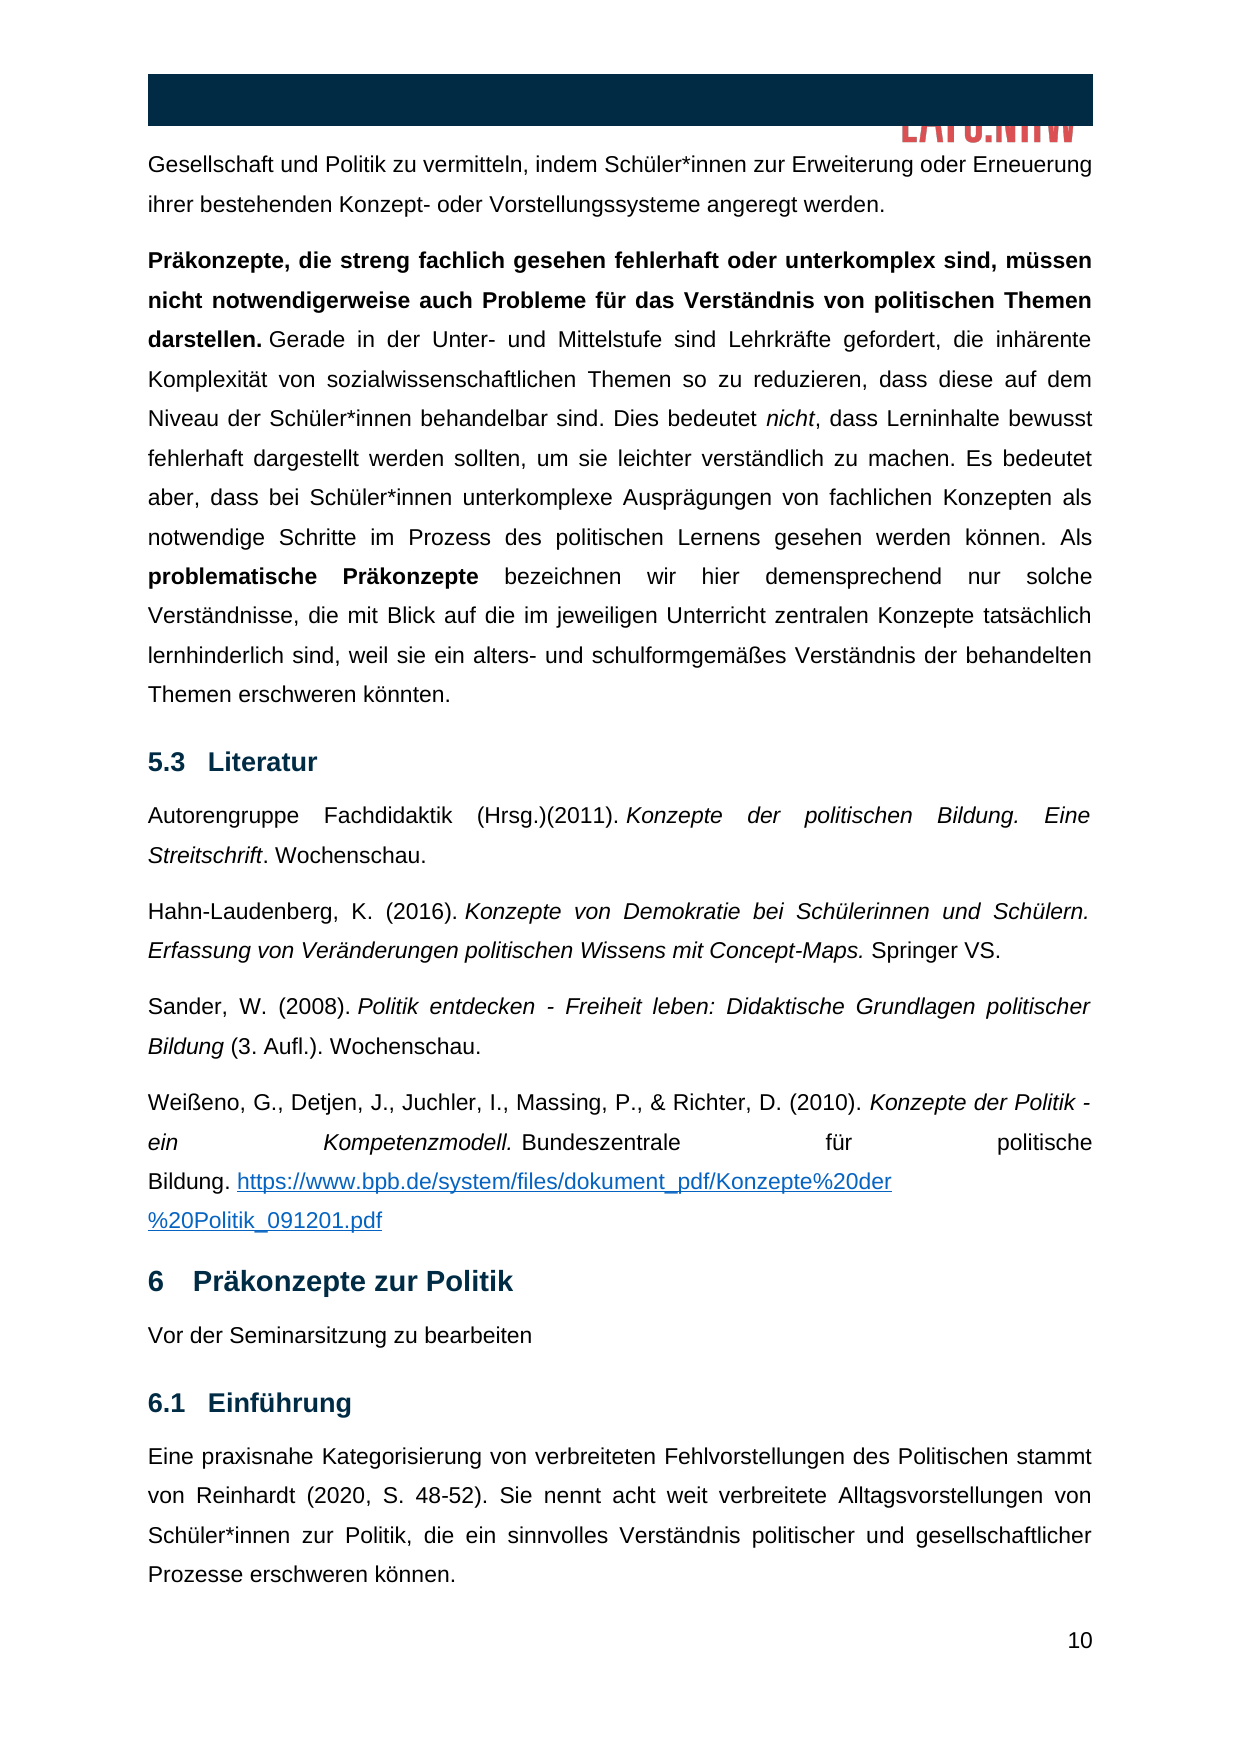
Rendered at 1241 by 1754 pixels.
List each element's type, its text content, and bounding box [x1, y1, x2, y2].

subtitle Präkonzepte zur Politik [148, 1263, 1093, 1297]
text Autorengruppe Fachdidaktik (Hrsg.)(2011). Konzepte der politischen Bildung. Eine Streitschrift. Wochenschau. [148, 802, 1093, 868]
text Hahn-Laudenberg, K. (2016). Konzepte von Demokratie bei Schülerinnen und Schülern. Erfassung von Veränderungen politischen Wissens mit Concept-Maps. Springer VS. [148, 898, 1093, 963]
text Eine praxisnahe Kategorisierung von verbreiteten Fehlvorstellungen des Politischen stammt von Reinhardt (2020, S. 48-52). Sie nennt acht weit verbreitete Alltagsvorstellungen von Schüler*innen zur Politik, die ein sinnvolles Verständnis politischer und gesellschaftlicher Prozesse erschweren können. [148, 1443, 1093, 1588]
text Präkonzepte, die streng fachlich gesehen fehlerhaft oder unterkomplex sind, müssen nicht notwendigerweise auch Probleme für das Verständnis von politischen Themen darstellen. Gerade in der Unter- und Mittelstufe sind Lehrkräfte gefordert, die inhärente Komplexität von sozialwissenschaftlichen Themen so zu reduzieren, dass diese auf dem Niveau der Schüler*innen behandelbar sind. Dies bedeutet nicht, dass Lerninhalte bewusst fehlerhaft dargestellt werden sollten, um sie leichter verständlich zu machen. Es bedeutet aber, dass bei Schüler*innen unterkomplexe Ausprägungen von fachlichen Konzepten als notwendige Schritte im Prozess des politischen Lernens gesehen werden können. Als problematische Präkonzepte bezeichnen wir hier demensprechend nur solche Verständnisse, die mit Blick auf die im jeweiligen Unterricht zentralen Konzepte tatsächlich lernhinderlich sind, weil sie ein alters- und schulformgemäßes Verständnis der behandelten Themen erschweren könnten. [148, 247, 1093, 708]
picture [886, 126, 1083, 151]
text Weißeno, G., Detjen, J., Juchler, I., Massing, P., & Richter, D. (2010). Konzepte der Politik - ein Kompetenzmodell. Bundeszentrale für politische Bildung. https://www.bpb.de/system/files/dokument_pdf/Konzepte%20der%20Politik_091201.pdf [148, 1089, 1093, 1234]
subtitle Einführung [148, 1387, 1093, 1418]
subtitle Literatur [148, 746, 1093, 777]
text Sander, W. (2008). Politik entdecken - Freiheit leben: Didaktische Grundlagen politischer Bildung (3. Aufl.). Wochenschau. [148, 993, 1093, 1059]
text Vor der Seminarsitzung zu bearbeiten [148, 1322, 1093, 1348]
